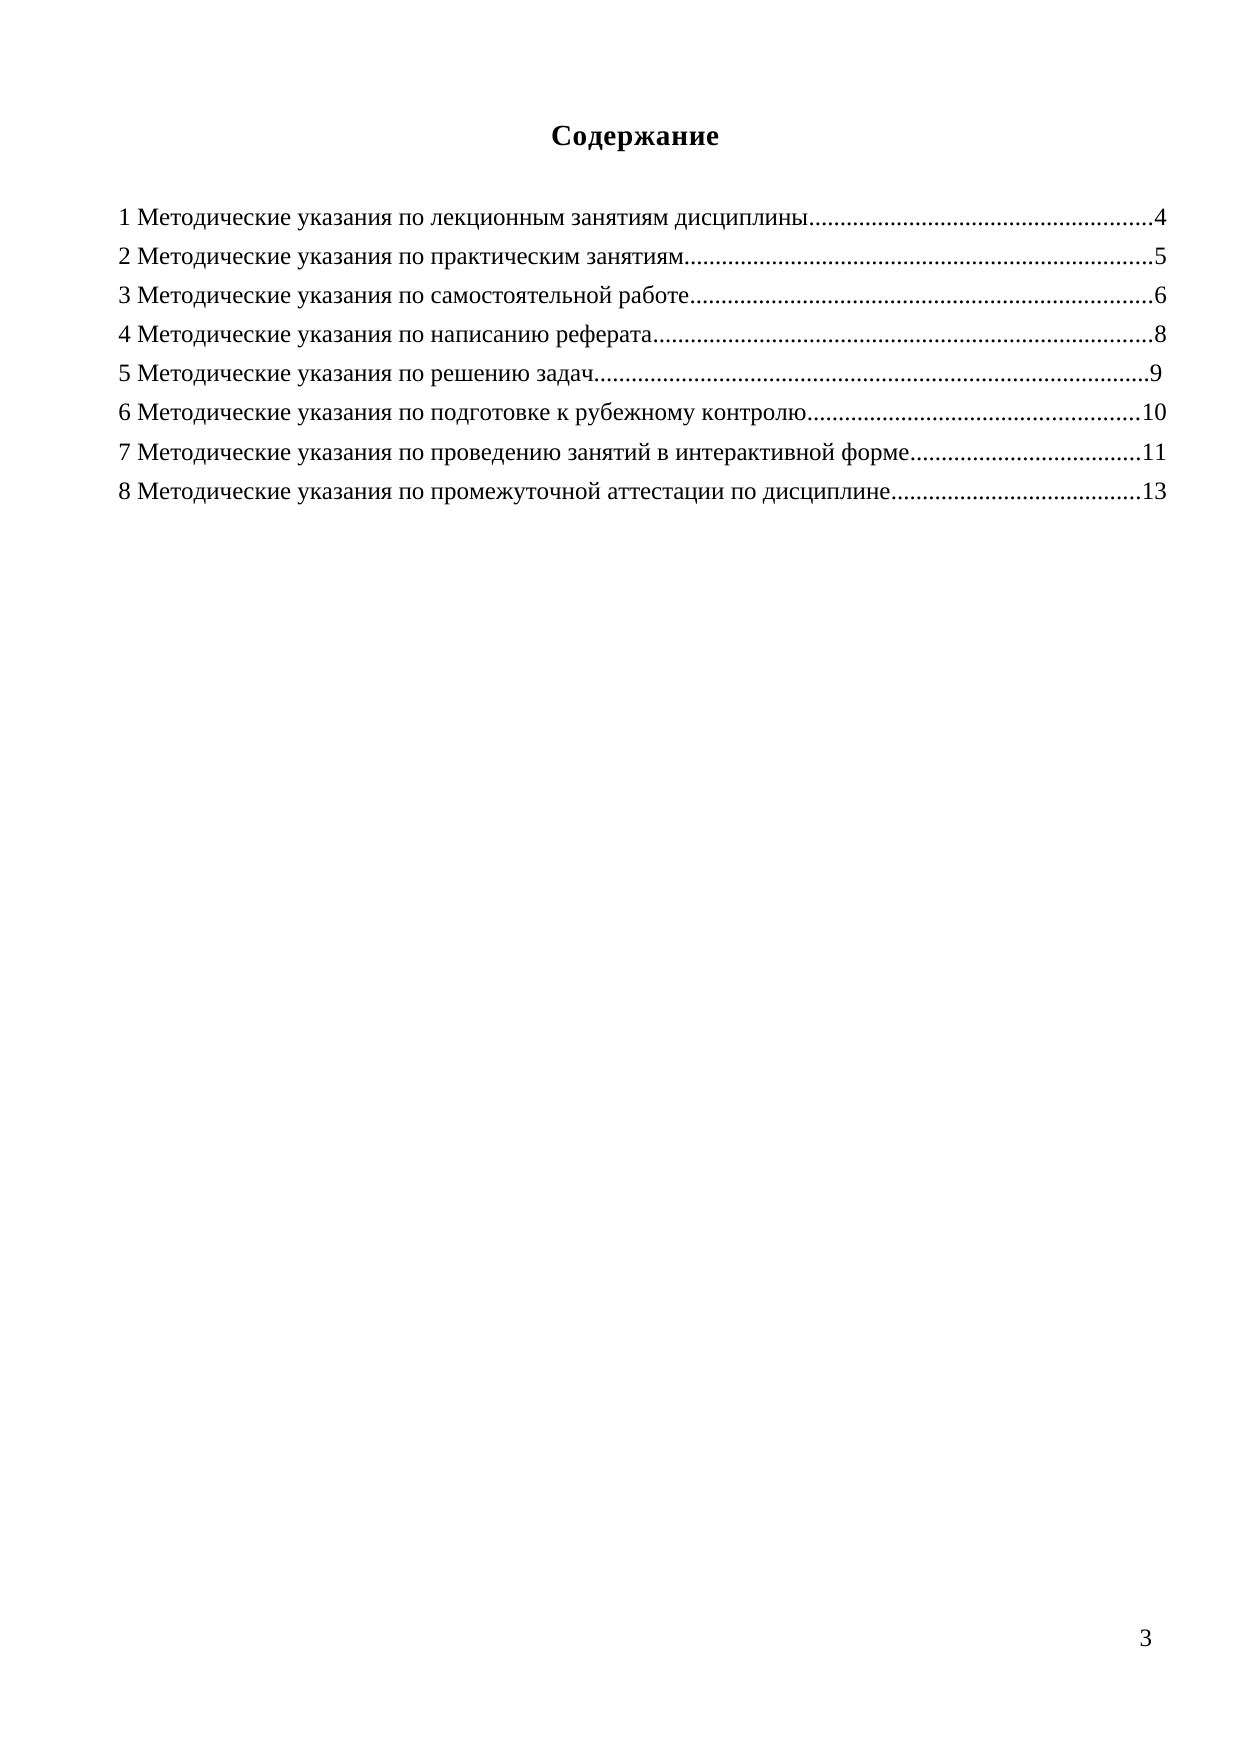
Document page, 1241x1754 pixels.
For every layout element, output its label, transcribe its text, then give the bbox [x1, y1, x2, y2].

text Содержание [118, 118, 1152, 152]
